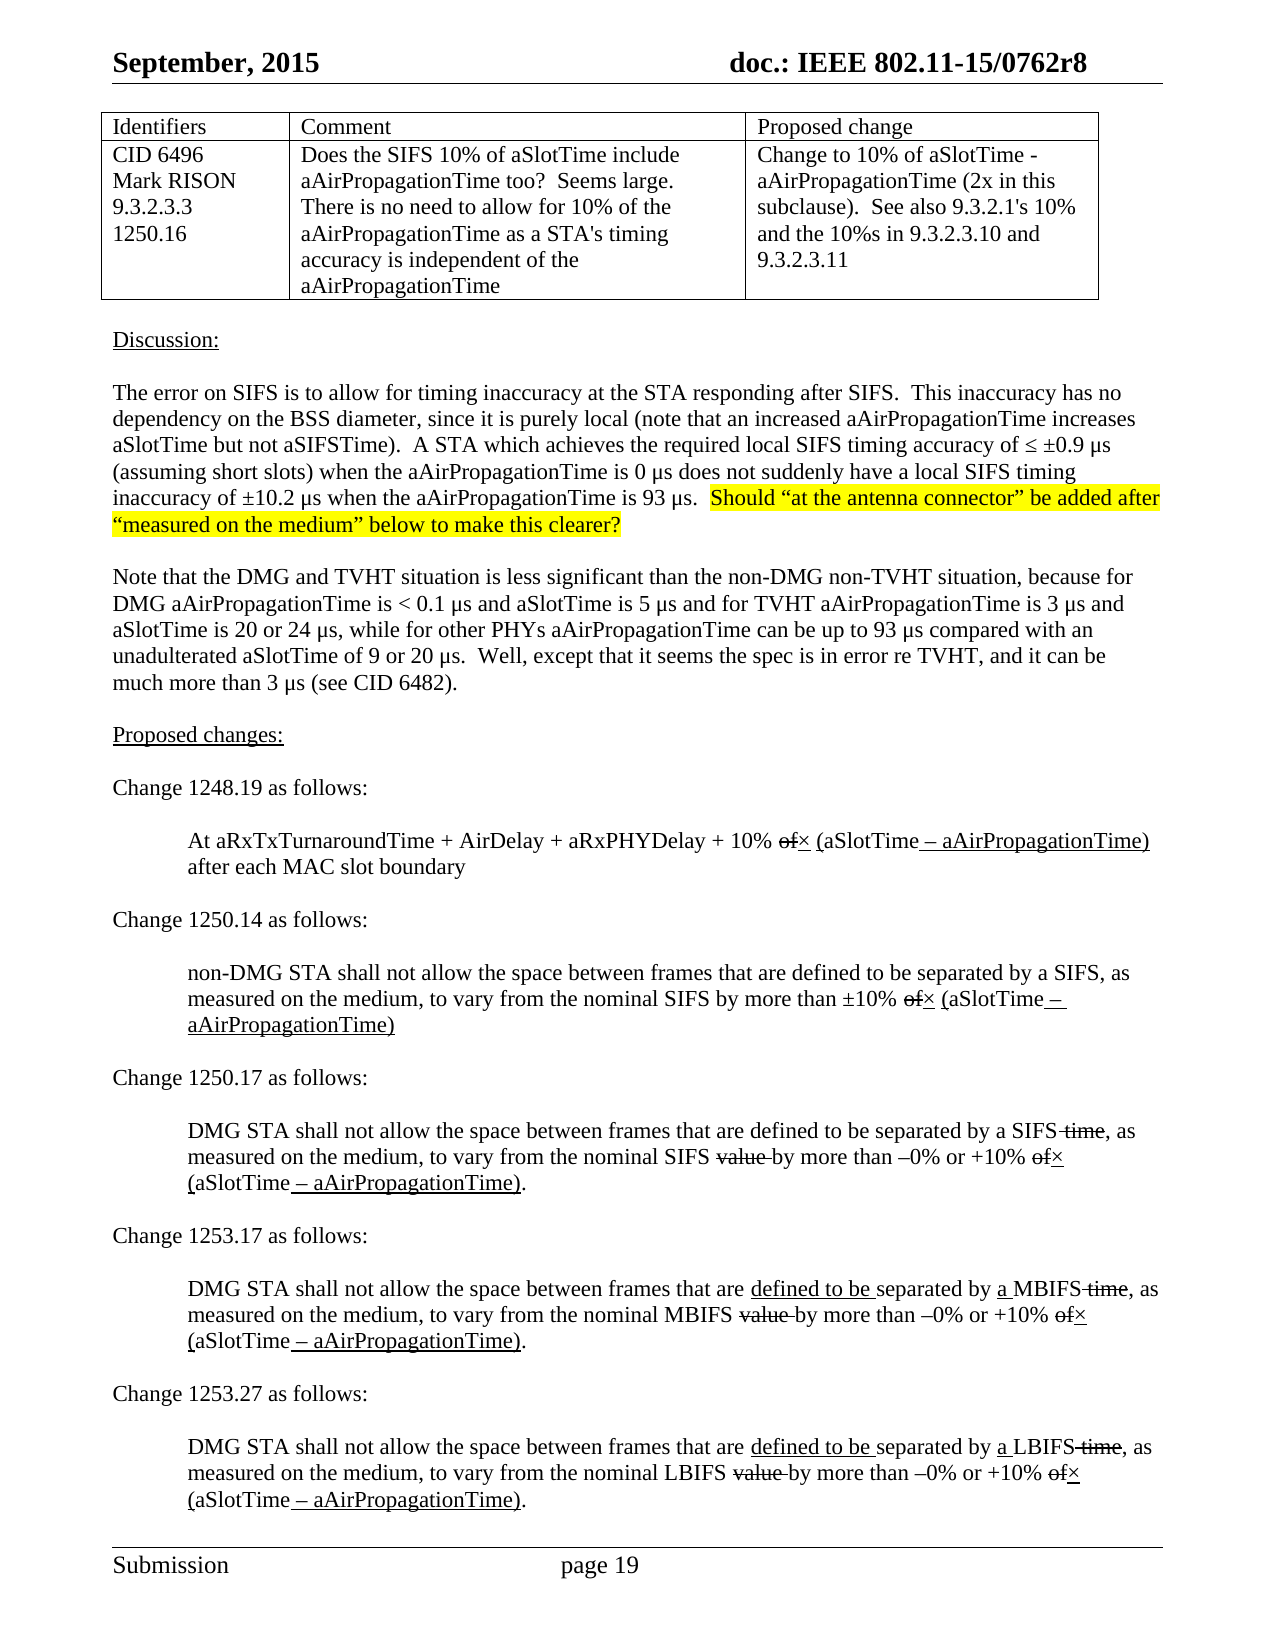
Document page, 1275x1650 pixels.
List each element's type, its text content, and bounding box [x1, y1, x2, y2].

table_header Comment [290, 113, 745, 139]
text Change 1253.27 as follows: [112, 1380, 1163, 1407]
table_cell Does the SIFS 10% of aSlotTime include aAirPropagationTime too? Seems large. There is no need to allow for 10% of the aAirPropagationTime as a STA's timing accuracy is independent of the aAirPropagationTime [290, 141, 745, 299]
table_cell Change to 10% of aSlotTime - aAirPropagationTime (2x in this subclause). See also 9.3.2.1's 10% and the 10%s in 9.3.2.3.10 and 9.3.2.3.11 [746, 141, 1098, 299]
table_header Proposed change [746, 113, 1098, 139]
text non-DMG STA shall not allow the space between frames that are defined to be separated by a SIFS, as measured on the medium, to vary from the nominal SIFS by more than ±10% of× (aSlotTime – aAirPropagationTime) [187, 959, 1163, 1038]
text Change 1248.19 as follows: [112, 774, 1163, 801]
text At aRxTxTurnaroundTime + AirDelay + aRxPHYDelay + 10% of× (aSlotTime – aAirPropagationTime) after each MAC slot boundary [187, 827, 1163, 879]
text Change 1253.17 as follows: [112, 1222, 1163, 1248]
table_header Identifiers [102, 113, 289, 139]
text DMG STA shall not allow the space between frames that are defined to be separated by a LBIFS time, as measured on the medium, to vary from the nominal LBIFS value by more than –0% or +10% of× (aSlotTime – aAirPropagationTime). [187, 1433, 1163, 1512]
text Proposed changes: [112, 721, 1163, 748]
text Discussion: [112, 326, 1163, 352]
text The error on SIFS is to allow for timing inaccuracy at the STA responding after SIFS. This inaccuracy has no dependency on the BSS diameter, since it is purely local (note that an increased aAirPropagationTime increases aSlotTime but not aSIFSTime). A STA which achieves the required local SIFS timing accuracy of ≤ ±0.9 μs (assuming short slots) when the aAirPropagationTime is 0 μs does not suddenly have a local SIFS timing inaccuracy of ±10.2 μs when the aAirPropagationTime is 93 μs. Should “at the antenna connector” be added after “measured on the medium” below to make this clearer? [112, 379, 1163, 537]
table_cell CID 6496 Mark RISON 9.3.2.3.3 1250.16 [102, 141, 289, 299]
text DMG STA shall not allow the space between frames that are defined to be separated by a SIFS time, as measured on the medium, to vary from the nominal SIFS value by more than –0% or +10% of× (aSlotTime – aAirPropagationTime). [187, 1117, 1163, 1196]
text Note that the DMG and TVHT situation is less significant than the non-DMG non-TVHT situation, because for DMG aAirPropagationTime is < 0.1 μs and aSlotTime is 5 μs and for TVHT aAirPropagationTime is 3 μs and aSlotTime is 20 or 24 μs, while for other PHYs aAirPropagationTime can be up to 93 μs compared with an unadulterated aSlotTime of 9 or 20 μs. Well, except that it seems the spec is in error re TVHT, and it can be much more than 3 μs (see CID 6482). [112, 563, 1163, 695]
text Change 1250.17 as follows: [112, 1064, 1163, 1090]
text DMG STA shall not allow the space between frames that are defined to be separated by a MBIFS time, as measured on the medium, to vary from the nominal MBIFS value by more than –0% or +10% of× (aSlotTime – aAirPropagationTime). [187, 1275, 1163, 1354]
text Change 1250.14 as follows: [112, 906, 1163, 932]
